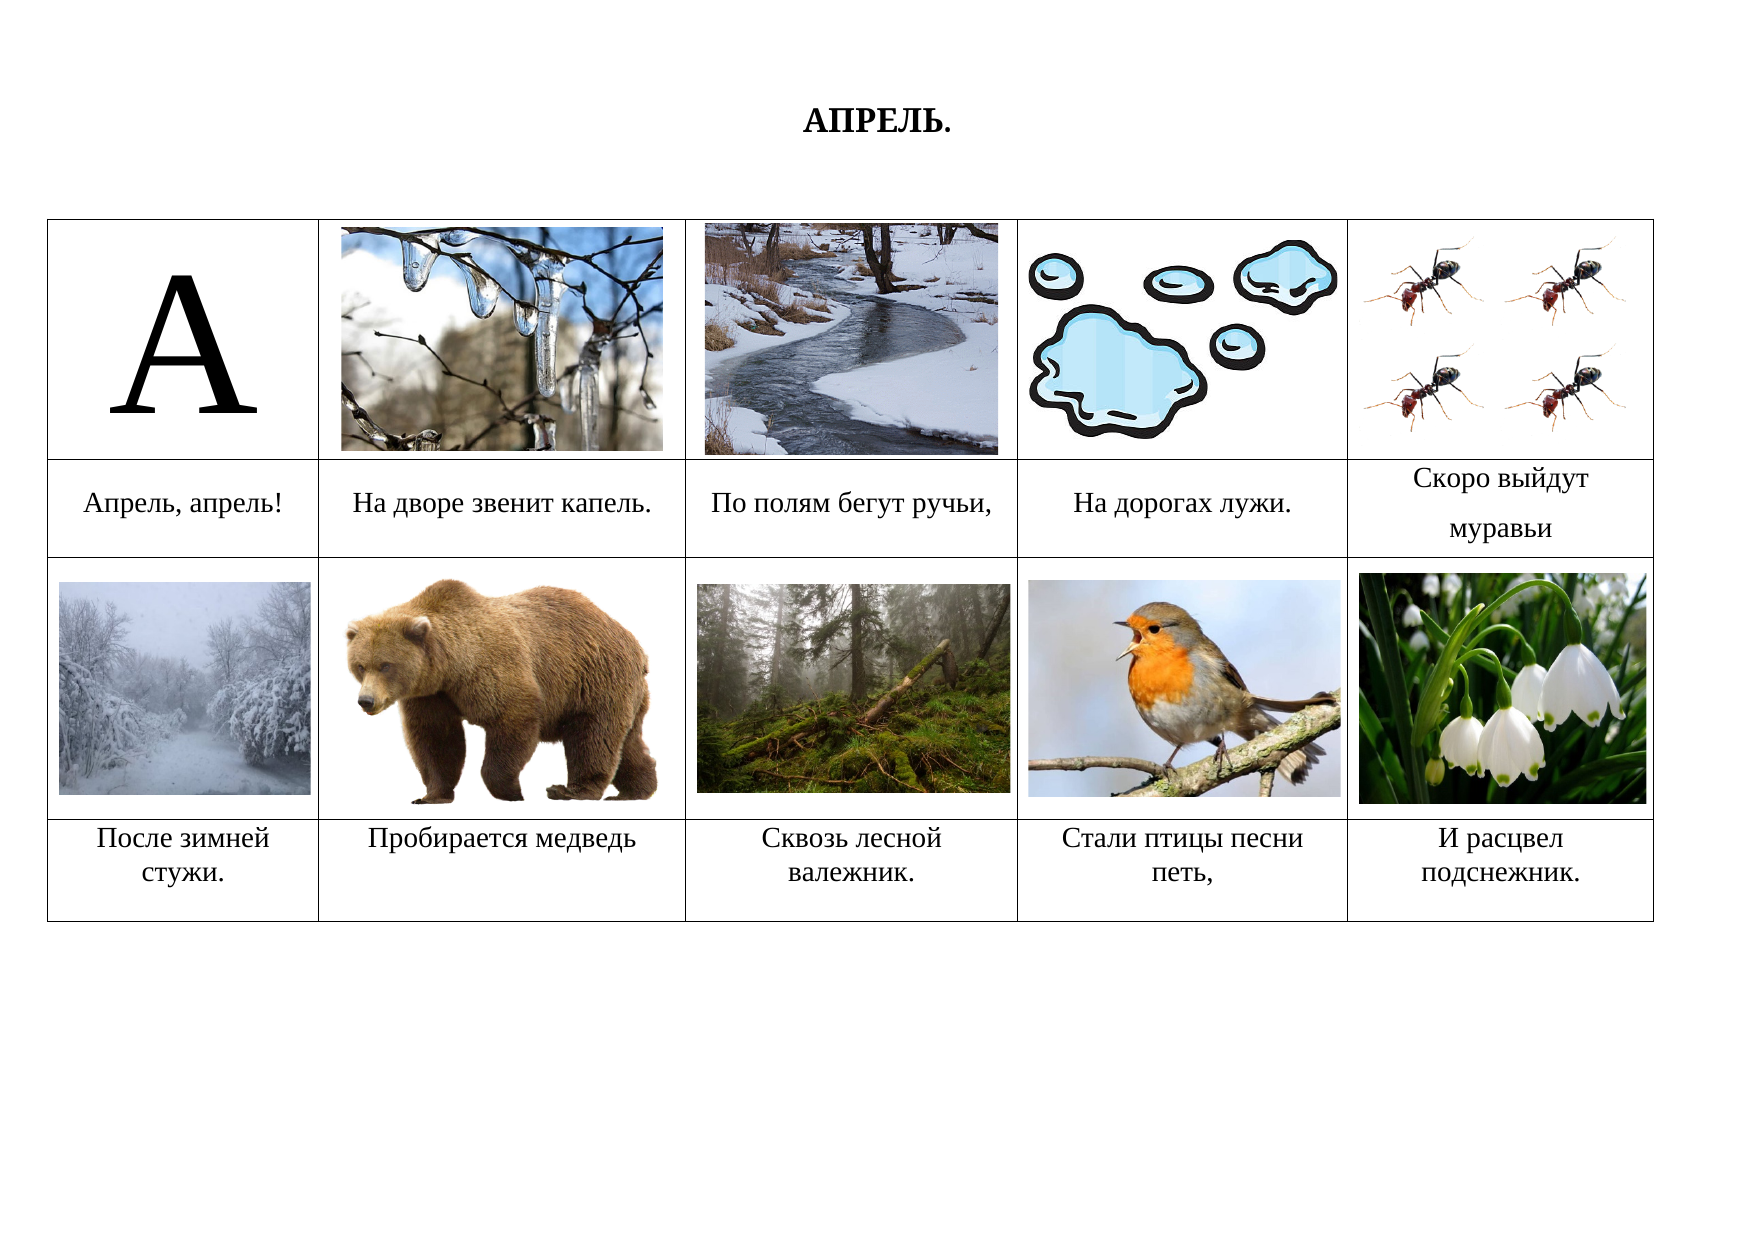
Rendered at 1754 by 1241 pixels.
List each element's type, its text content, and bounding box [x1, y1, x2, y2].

picture [1359, 233, 1643, 446]
table_cell [686, 558, 1017, 819]
table_cell После зимней стужи. [48, 820, 318, 921]
picture [697, 584, 1011, 793]
table_cell Сквозь лесной валежник. [686, 820, 1017, 921]
table_cell И расцвел подснежник. [1348, 820, 1653, 921]
table_cell На дворе звенит капель. [319, 460, 685, 557]
table_cell Стали птицы песни петь, [1018, 820, 1347, 921]
table_cell По полям бегут ручьи, [686, 460, 1017, 557]
table_cell Скоро выйдут муравьи [1348, 460, 1653, 557]
table_header [686, 220, 1017, 459]
table_header [1348, 220, 1653, 459]
picture [704, 223, 999, 455]
table_cell [677, 558, 685, 819]
table_cell Апрель, апрель! [48, 460, 318, 557]
picture [1028, 580, 1341, 797]
table_header [319, 220, 685, 459]
table_cell [1348, 558, 1653, 819]
table_header [1018, 220, 1347, 459]
picture [1359, 573, 1647, 804]
table_cell Пробирается медведь [319, 820, 685, 921]
picture [1028, 240, 1338, 439]
text АПРЕЛЬ. [118, 102, 1636, 141]
picture [329, 558, 677, 819]
table_header А [48, 220, 318, 459]
table_cell [319, 558, 329, 819]
table_cell [1018, 558, 1347, 819]
picture [59, 582, 311, 795]
picture [341, 227, 663, 451]
table_cell На дорогах лужи. [1018, 460, 1347, 557]
table_cell [48, 558, 318, 819]
